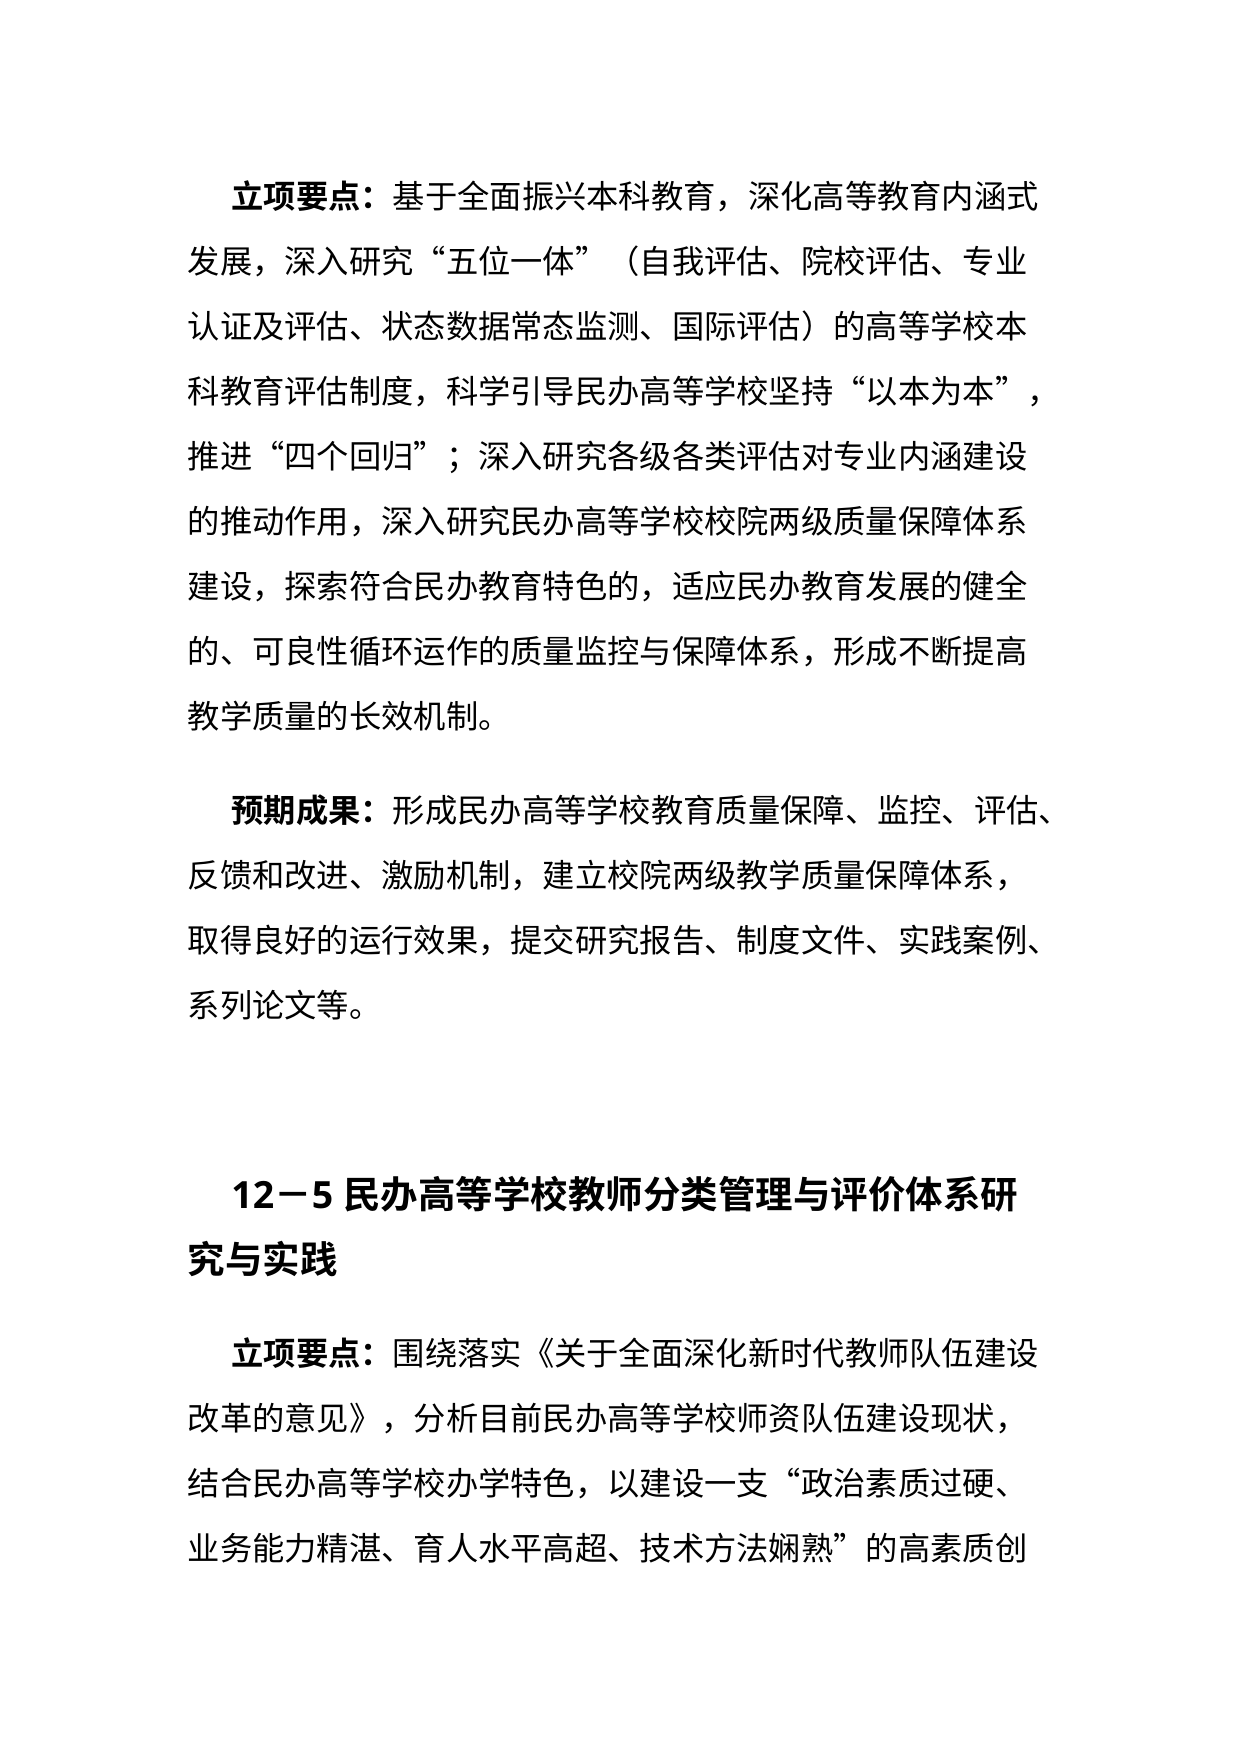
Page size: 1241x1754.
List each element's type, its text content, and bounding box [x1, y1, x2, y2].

text 预期成果：形成民办高等学校教育质量保障、监控、评估、反馈和改进、激励机制，建立校院两级教学质量保障体系，取得良好的运行效果，提交研究报告、制度文件、实践案例、系列论文等。 [187, 776, 1053, 1036]
subtitle 12－5 民办高等学校教师分类管理与评价体系研究与实践 [187, 1159, 1053, 1289]
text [187, 1319, 1053, 1579]
text 立项要点：基于全面振兴本科教育，深化高等教育内涵式发展，深入研究“五位一体”（自我评估、院校评估、专业认证及评估、状态数据常态监测、国际评估）的高等学校本科教育评估制度，科学引导民办高等学校坚持“以本为本”，推进“四个回归”；深入研究各级各类评估对专业内涵建设的推动作用，深入研究民办高等学校校院两级质量保障体系建设，探索符合民办教育特色的，适应民办教育发展的健全的、可良性循环运作的质量监控与保障体系，形成不断提高教学质量的长效机制。 [187, 162, 1053, 747]
